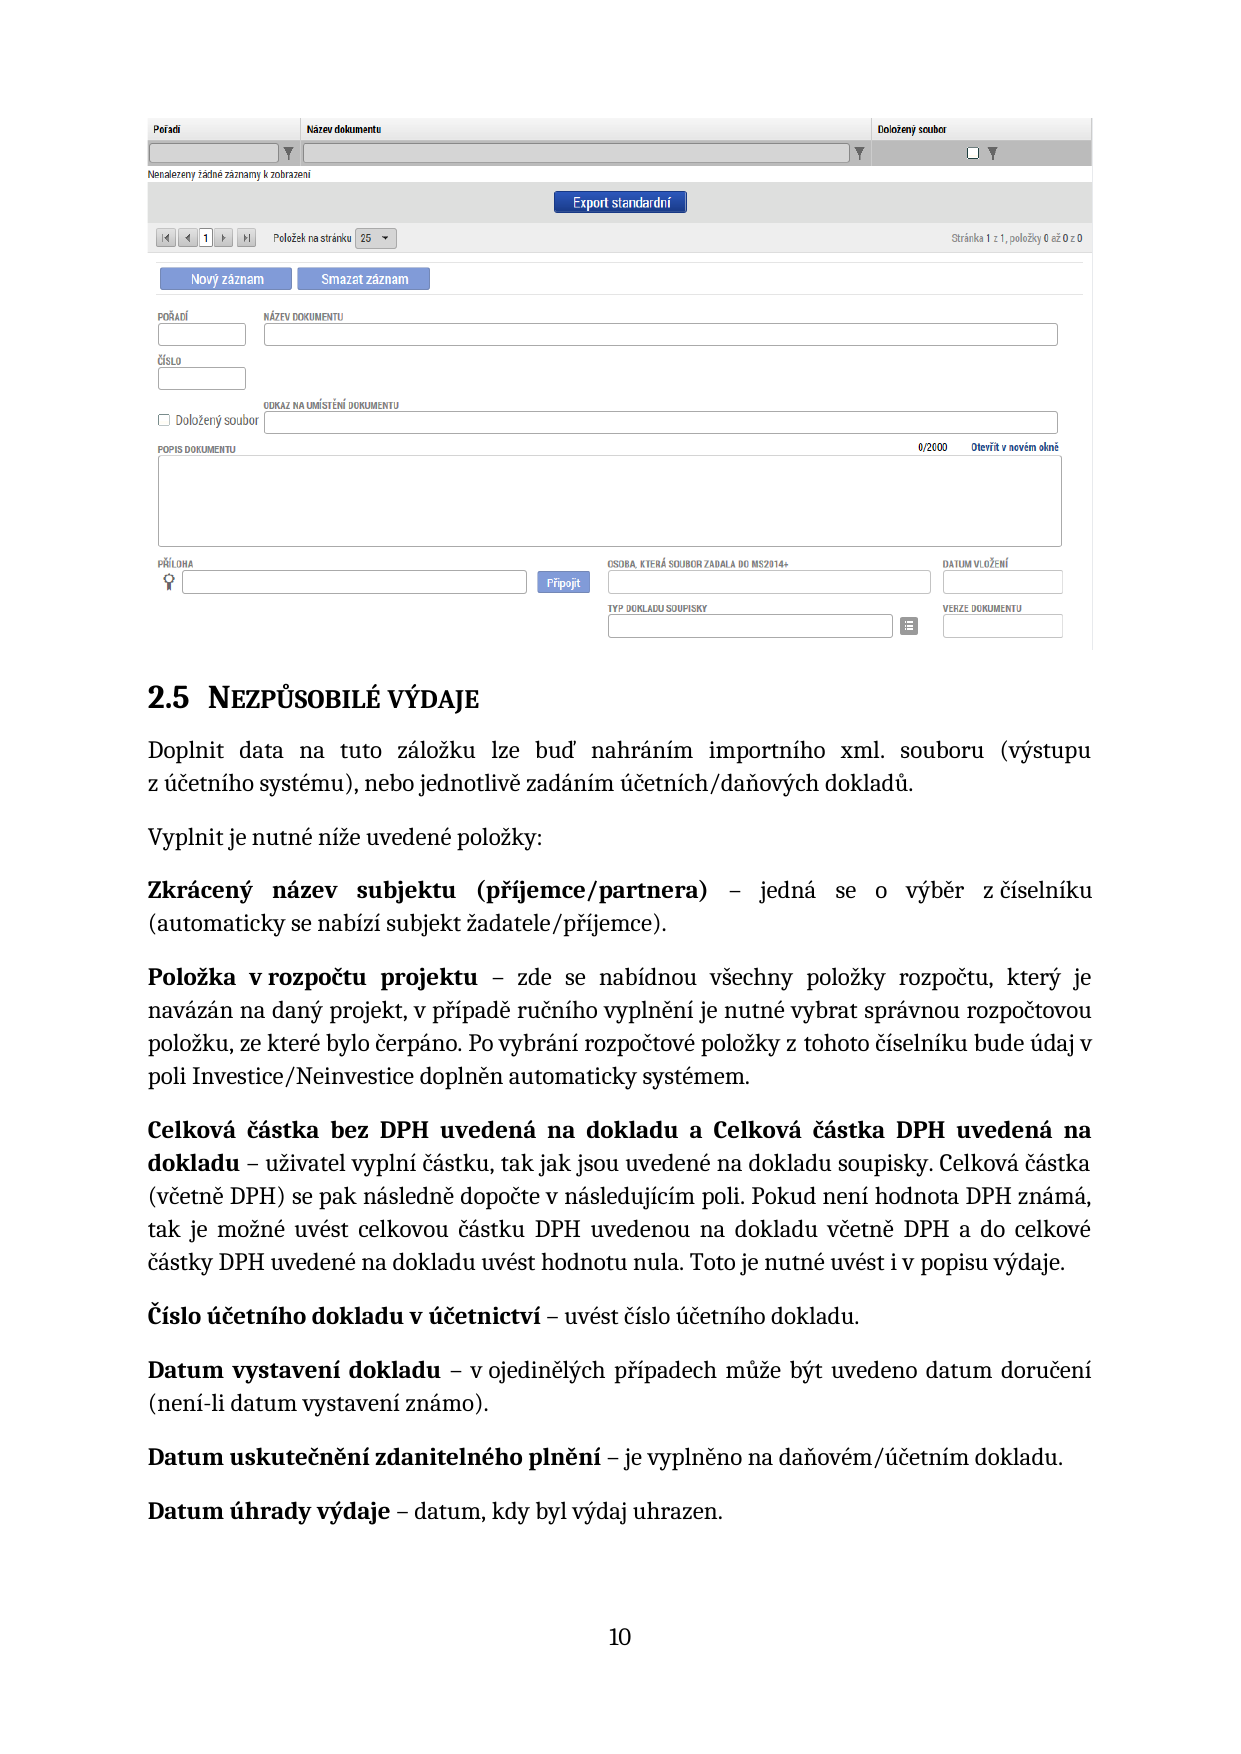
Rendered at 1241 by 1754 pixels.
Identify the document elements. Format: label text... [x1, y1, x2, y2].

text Celková částka bez DPH uvedená na dokladu a Celková částka DPH uvedená na dokladu – uživatel vyplní částku, tak jak jsou uvedené na dokladu soupisky. Celková částka (včetně DPH) se pak následně dopočte v následujícím poli. Pokud není hodnota DPH známá, tak je možné uvést celkovou částku DPH uvedenou na dokladu včetně DPH a do celkové částky DPH uvedené na dokladu uvést hodnotu nula. Toto je nutné uvést i v popisu výdaje. [148, 1116, 1093, 1277]
text Doplnit data na tuto záložku lze buď nahráním importního xml. souboru (výstupu z účetního systému), nebo jednotlivě zadáním účetních/daňových dokladů. [148, 736, 1093, 797]
subtitle Nezpůsobilé výdaje [148, 679, 1093, 717]
text Položka v rozpočtu projektu – zde se nabídnou všechny položky rozpočtu, který je navázán na daný projekt, v případě ručního vyplnění je nutné vybrat správnou rozpočtovou položku, ze které bylo čerpáno. Po vybrání rozpočtové položky z tohoto číselníku bude údaj v poli Investice/Neinvestice doplněn automaticky systémem. [148, 963, 1093, 1091]
picture [147, 118, 1093, 650]
text Datum vystavení dokladu – v ojedinělých případech může být uvedeno datum doručení (není-li datum vystavení známo). [148, 1356, 1093, 1418]
text Datum úhrady výdaje – datum, kdy byl výdaj uhrazen. [148, 1497, 1093, 1525]
text Vyplnit je nutné níže uvedené položky: [148, 822, 1093, 851]
text Číslo účetního dokladu v účetnictví – uvést číslo účetního dokladu. [148, 1302, 1093, 1331]
text Datum uskutečnění zdanitelného plnění – je vyplněno na daňovém/účetním dokladu. [148, 1443, 1093, 1471]
text Zkrácený název subjektu (příjemce/partnera) – jedná se o výběr z číselníku (automaticky se nabízí subjekt žadatele/příjemce). [148, 876, 1093, 938]
